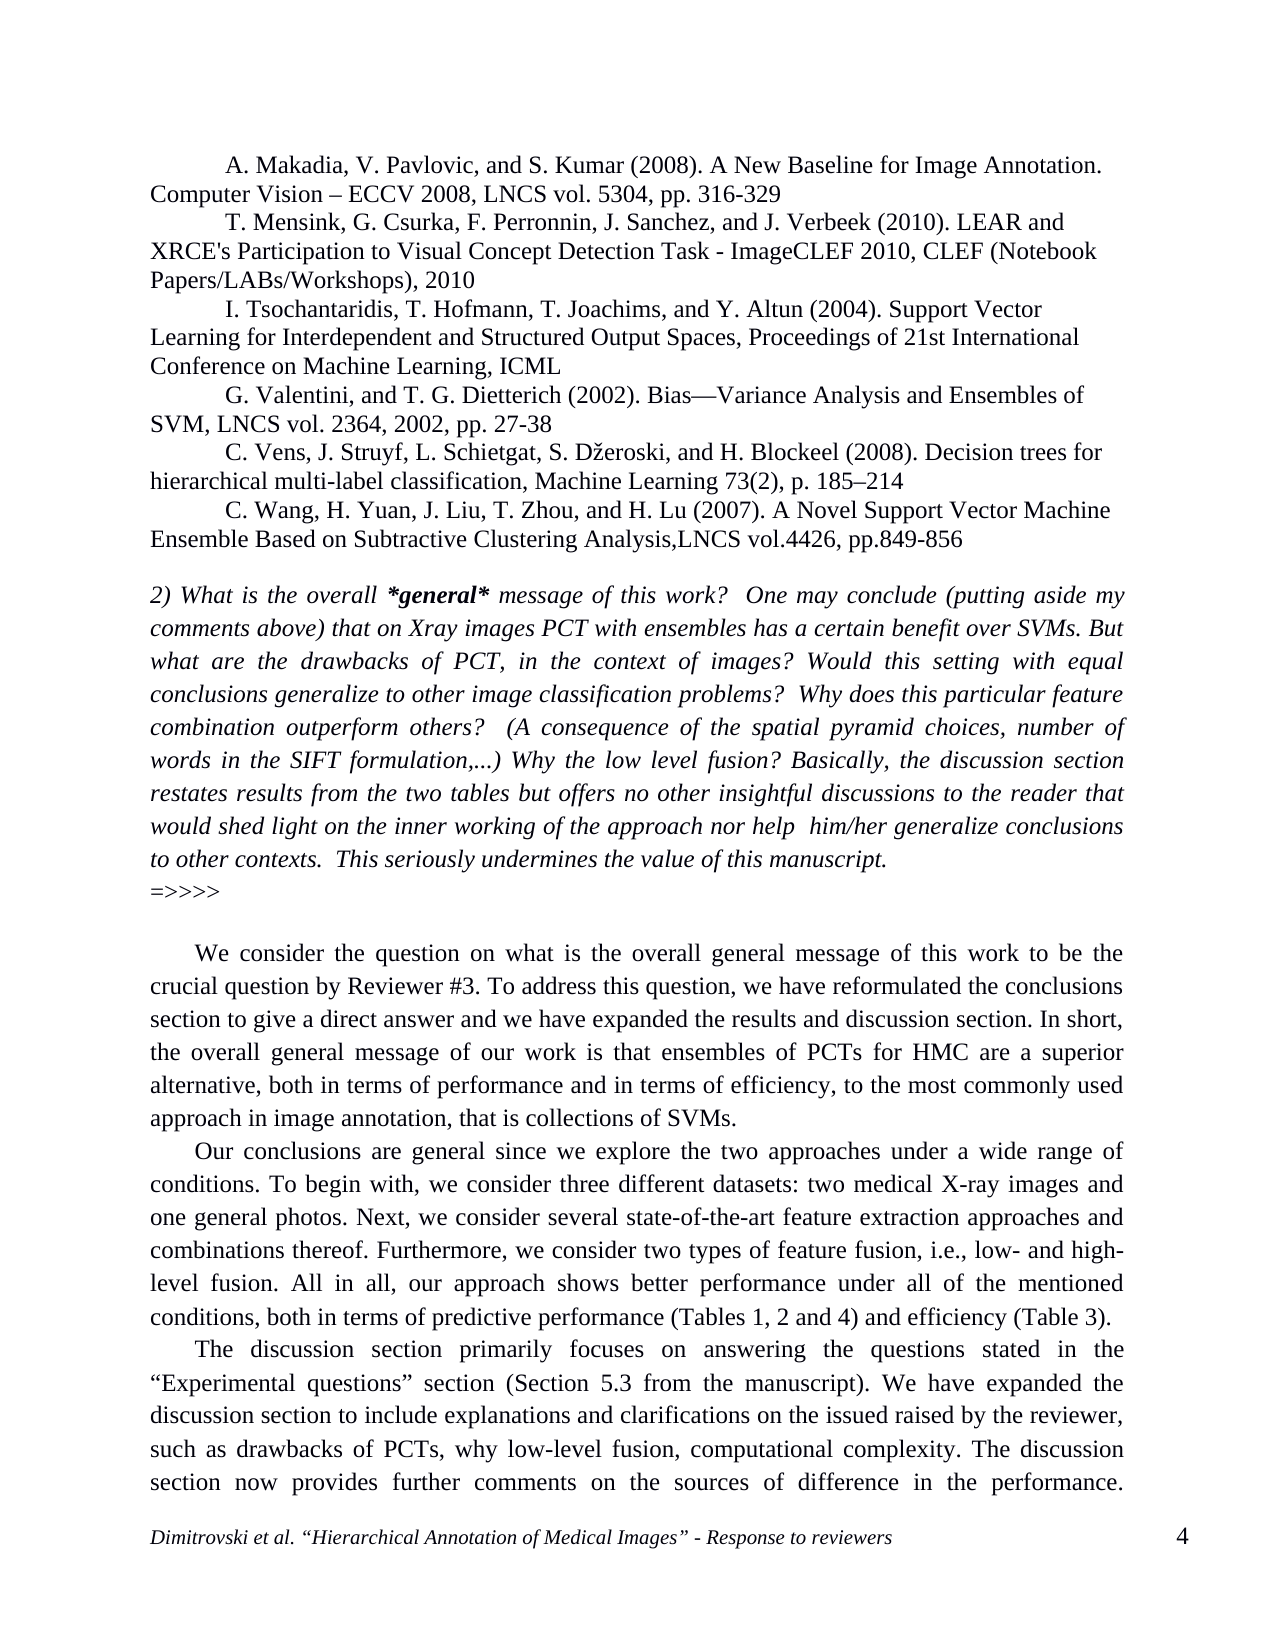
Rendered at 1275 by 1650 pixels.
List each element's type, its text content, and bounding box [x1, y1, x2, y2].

text We consider the question on what is the overall general message of this work to be the crucial question by Reviewer #3. To address this question, we have reformulated the conclusions section to give a direct answer and we have expanded the results and discussion section. In short, the overall general message of our work is that ensembles of PCTs for HMC are a superior alternative, both in terms of performance and in terms of efficiency, to the most commonly used approach in image annotation, that is collections of SVMs. [150, 938, 1125, 1132]
text =>>>> [150, 877, 1125, 906]
text Our conclusions are general since we explore the two approaches under a wide range of conditions. To begin with, we consider three different datasets: two medical X-ray images and one general photos. Next, we consider several state-of-the-art feature extraction approaches and combinations thereof. Furthermore, we consider two types of feature fusion, i.e., low- and high-level fusion. All in all, our approach shows better performance under all of the mentioned conditions, both in terms of predictive performance (Tables 1, 2 and 4) and efficiency (Table 3). [150, 1136, 1125, 1330]
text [150, 1334, 1125, 1495]
text C. Wang, H. Yuan, J. Liu, T. Zhou, and H. Lu (2007). A Novel Support Vector Machine Ensemble Based on Subtractive Clustering Analysis,LNCS vol.4426, pp.849-856 [150, 495, 1125, 552]
text T. Mensink, G. Csurka, F. Perronnin, J. Sanchez, and J. Verbeek (2010). LEAR and XRCE's Participation to Visual Concept Detection Task - ImageCLEF 2010, CLEF (Notebook Papers/LABs/Workshops), 2010 [150, 207, 1125, 294]
text C. Vens, J. Struyf, L. Schietgat, S. Džeroski, and H. Blockeel (2008). Decision trees for hierarchical multi-label classification, Machine Learning 73(2), p. 185–214 [150, 437, 1125, 495]
text 2) What is the overall *general* message of this work? One may conclude (putting aside my comments above) that on Xray images PCT with ensembles has a certain benefit over SVMs. But what are the drawbacks of PCT, in the context of images? Would this setting with equal conclusions generalize to other image classification problems? Why does this particular feature combination outperform others? (A consequence of the spatial pyramid choices, number of words in the SIFT formulation,...) Why the low level fusion? Basically, the discussion section restates results from the two tables but offers no other insightful discussions to the reader that would shed light on the inner working of the approach nor help him/her generalize conclusions to other contexts. This seriously undermines the value of this manuscript. [150, 580, 1125, 873]
text A. Makadia, V. Pavlovic, and S. Kumar (2008). A New Baseline for Image Annotation. Computer Vision – ECCV 2008, LNCS vol. 5304, pp. 316-329 [150, 150, 1125, 207]
text G. Valentini, and T. G. Dietterich (2002). Bias—Variance Analysis and Ensembles of SVM, LNCS vol. 2364, 2002, pp. 27-38 [150, 380, 1125, 437]
text I. Tsochantaridis, T. Hofmann, T. Joachims, and Y. Altun (2004). Support Vector Learning for Interdependent and Structured Output Spaces, Proceedings of 21st International Conference on Machine Learning, ICML [150, 294, 1125, 380]
